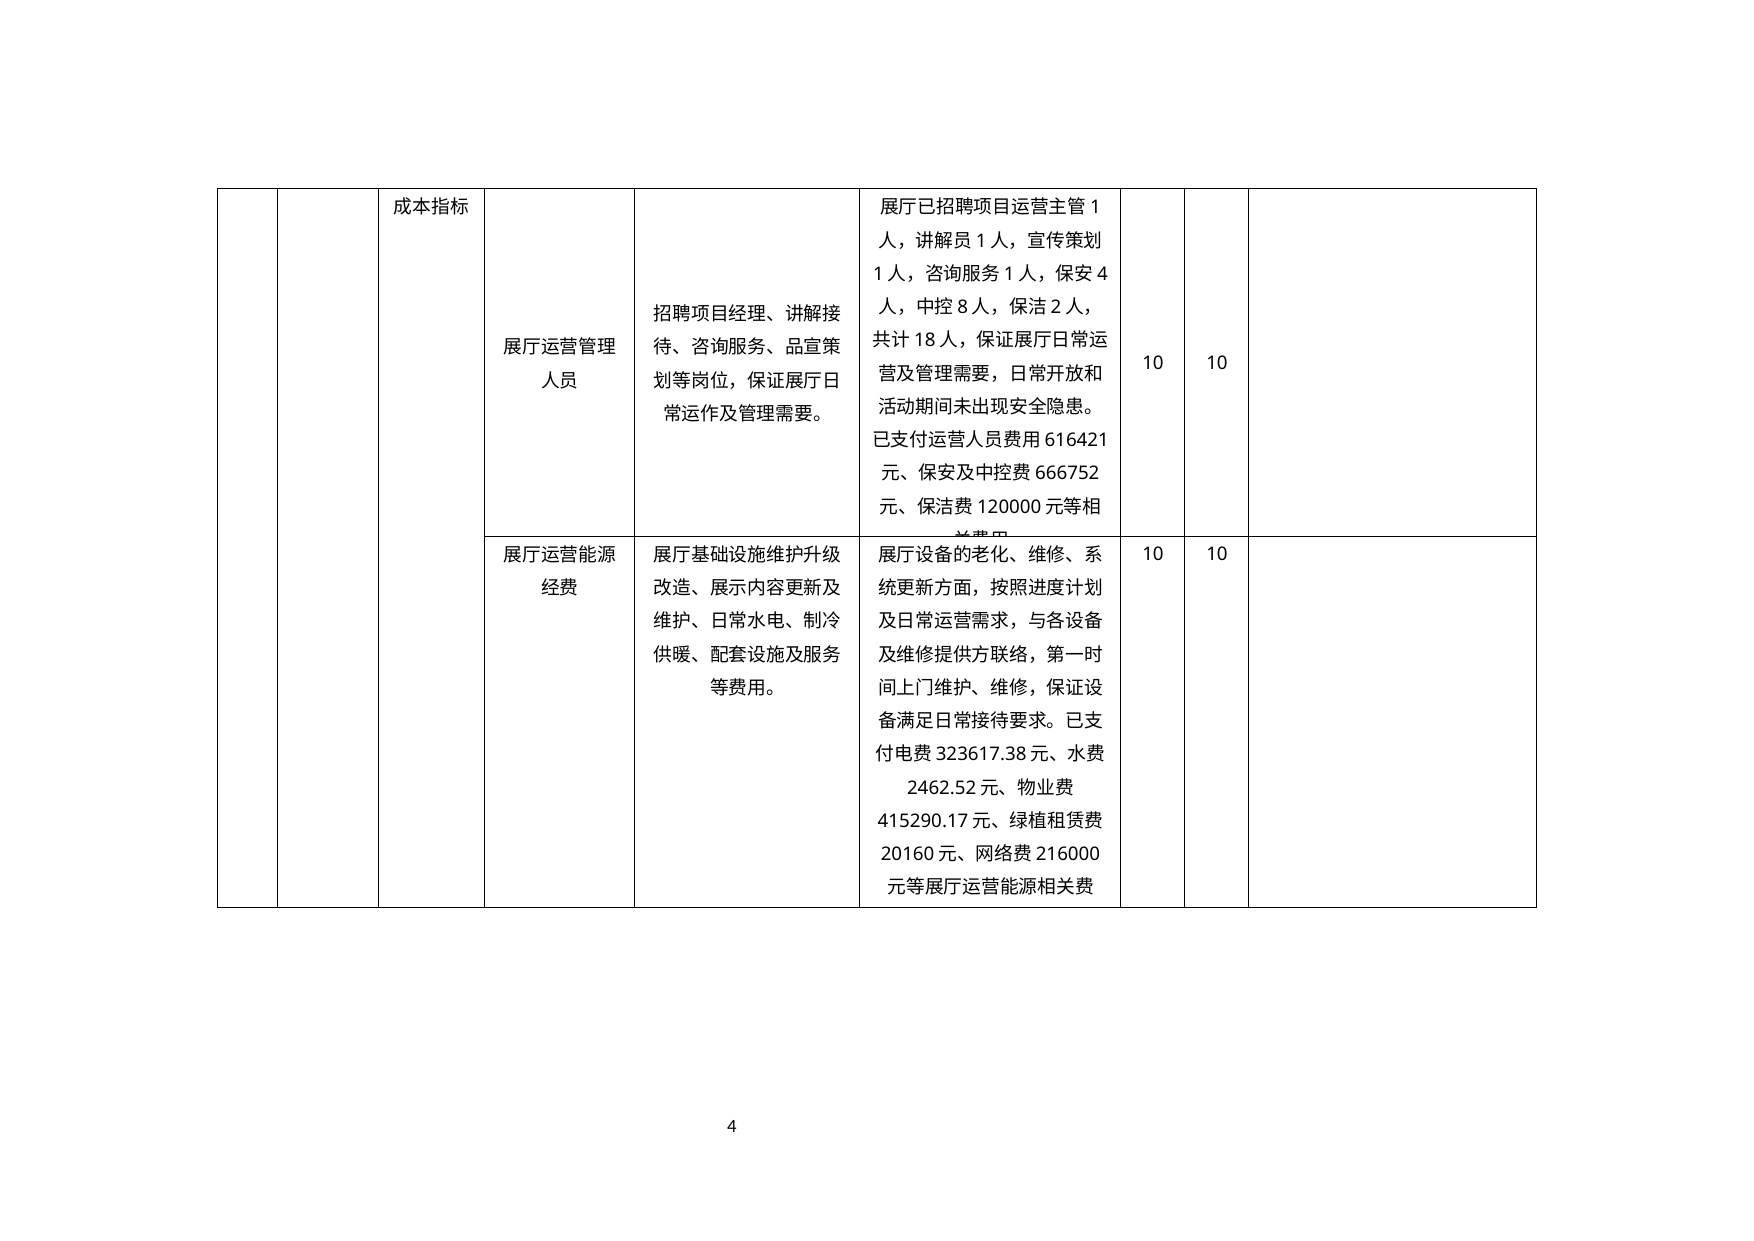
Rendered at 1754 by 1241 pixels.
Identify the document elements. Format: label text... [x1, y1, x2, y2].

table_cell 成本指标 [379, 189, 484, 907]
table_cell 展厅设备的老化、维修、系统更新方面，按照进度计划及日常运营需求，与各设备及维修提供方联络，第一时间上门维护、维修，保证设备满足日常接待要求。已支付电费323617.38元、水费2462.52元、物业费415290.17元、绿植租赁费20160元、网络费216000元等展厅运营能源相关费用。 [860, 537, 1120, 907]
table_cell [1249, 537, 1536, 907]
table_cell 10 [1185, 537, 1248, 907]
table_cell 10 [1185, 189, 1248, 536]
table_cell 展厅基础设施维护升级改造、展示内容更新及维护、日常水电、制冷供暖、配套设施及服务等费用。 [635, 537, 859, 907]
table_cell 10 [1121, 537, 1184, 907]
table_cell 展厅运营管理人员 [485, 189, 634, 536]
table_cell 10 [1121, 189, 1184, 536]
table_cell 招聘项目经理、讲解接待、咨询服务、品宣策划等岗位，保证展厅日常运作及管理需要。 [635, 189, 859, 536]
table_cell 展厅已招聘项目运营主管1人，讲解员1人，宣传策划1人，咨询服务1人，保安4人，中控8人，保洁2人，共计18人，保证展厅日常运营及管理需要，日常开放和活动期间未出现安全隐患。已支付运营人员费用616421元、保安及中控费666752元、保洁费120000元等相关费用。 [860, 189, 1120, 536]
table_cell [1249, 189, 1536, 536]
table_cell 展厅运营能源经费 [485, 537, 634, 907]
